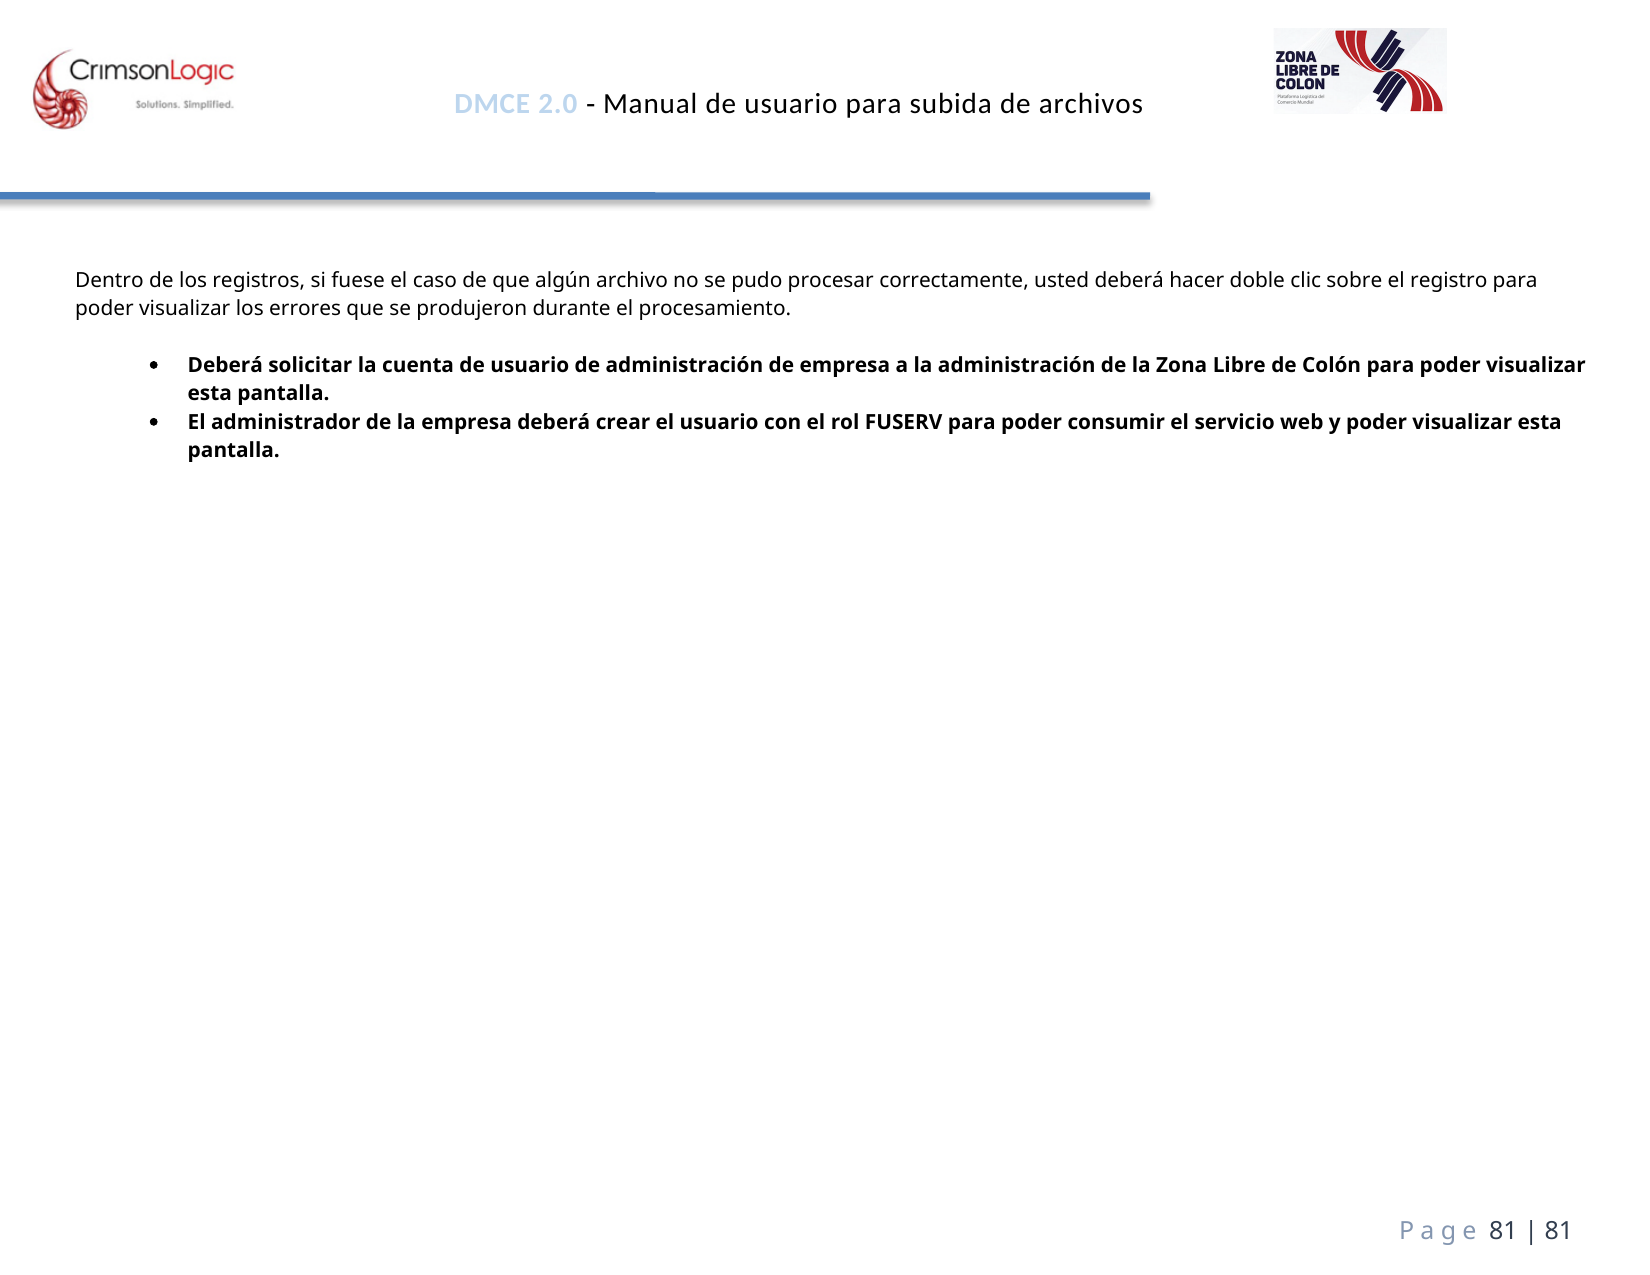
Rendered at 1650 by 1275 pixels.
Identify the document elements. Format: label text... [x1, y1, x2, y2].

list El administrador de la empresa deberá crear el usuario con el rol FUSERV para poder consumir el servicio web y poder visualizar esta pantalla. [150, 407, 1600, 464]
picture [30, 47, 237, 131]
text Dentro de los registros, si fuese el caso de que algún archivo no se pudo procesar correctamente, usted deberá hacer doble clic sobre el registro para poder visualizar los errores que se produjeron durante el procesamiento. [75, 265, 1600, 322]
picture [1273, 28, 1447, 114]
list Deberá solicitar la cuenta de usuario de administración de empresa a la administración de la Zona Libre de Colón para poder visualizar esta pantalla. [150, 350, 1600, 407]
